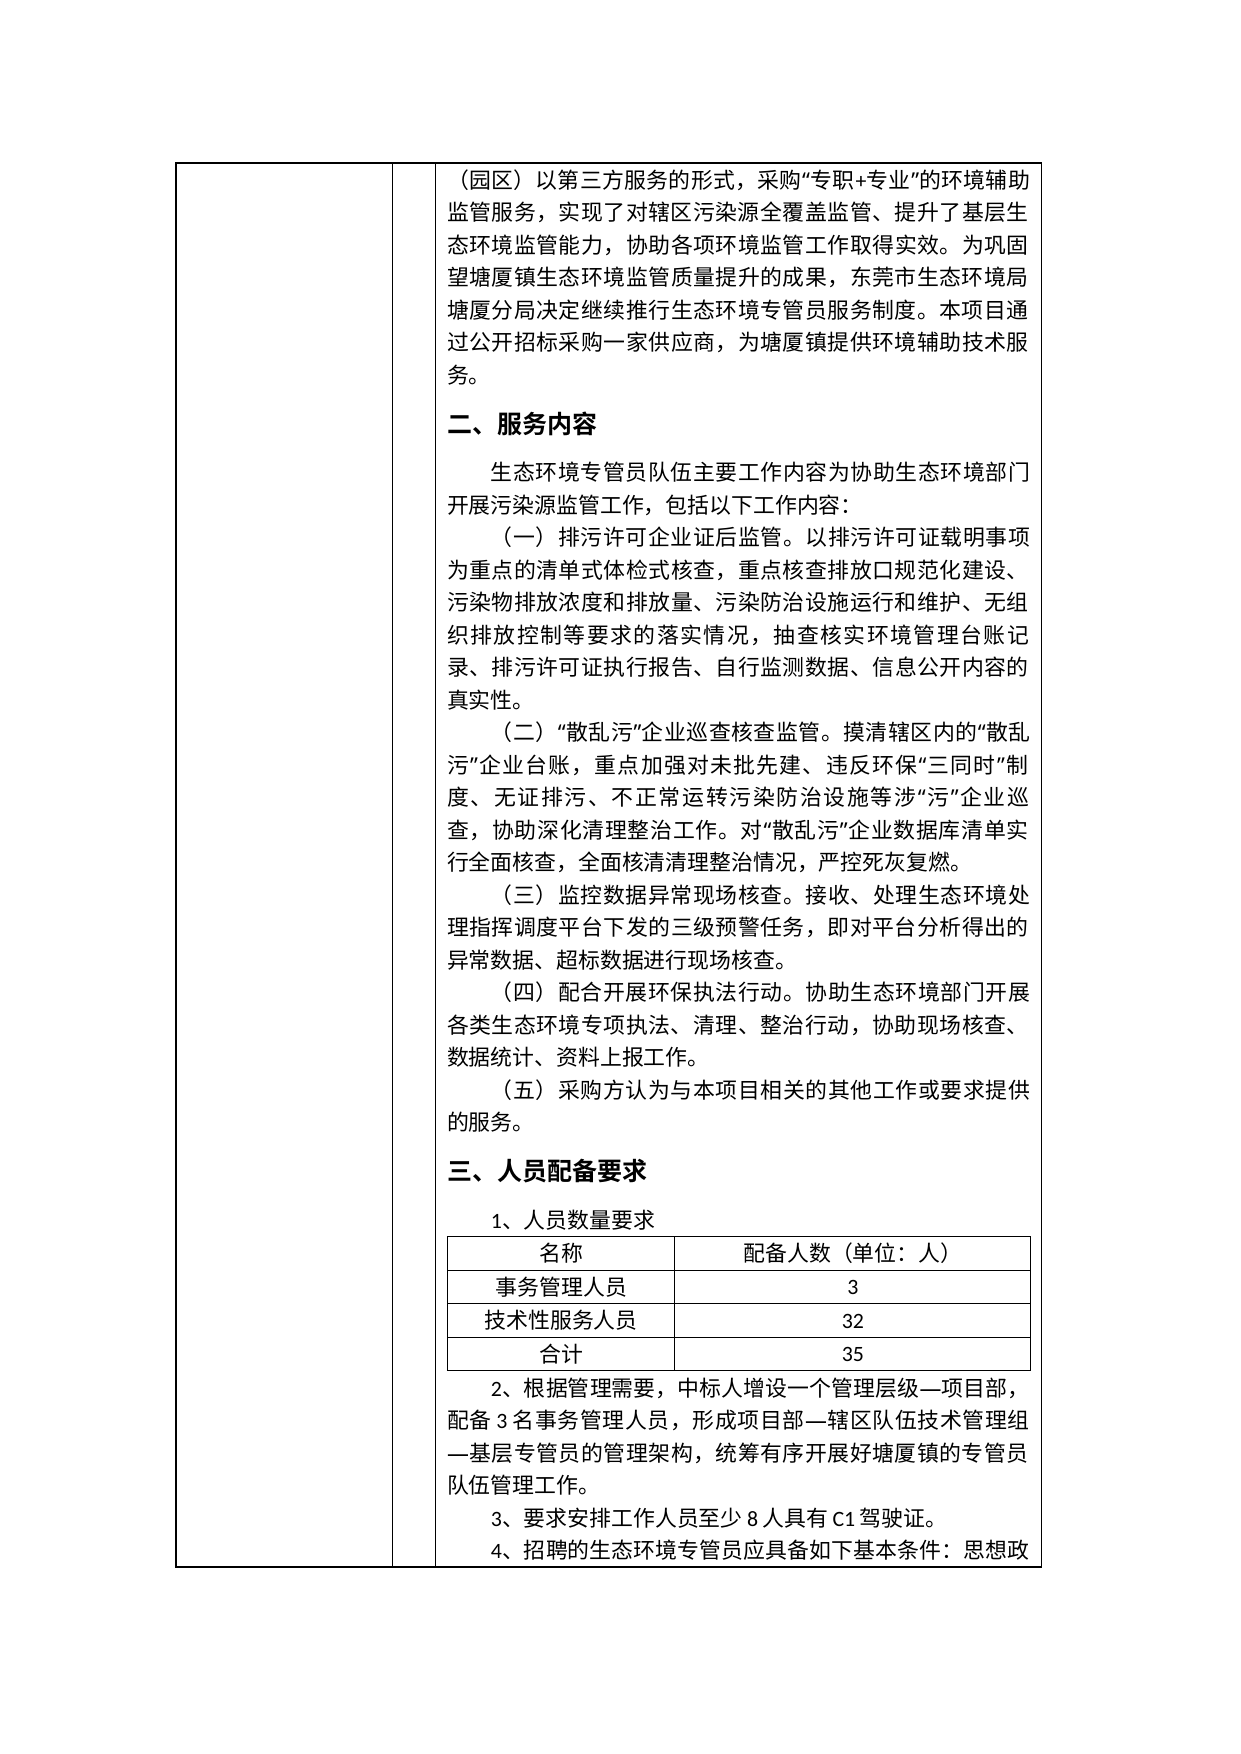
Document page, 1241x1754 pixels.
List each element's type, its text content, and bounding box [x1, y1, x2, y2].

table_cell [436, 164, 1041, 1566]
table_cell 1 [393, 164, 435, 1566]
table_cell [177, 164, 392, 1566]
